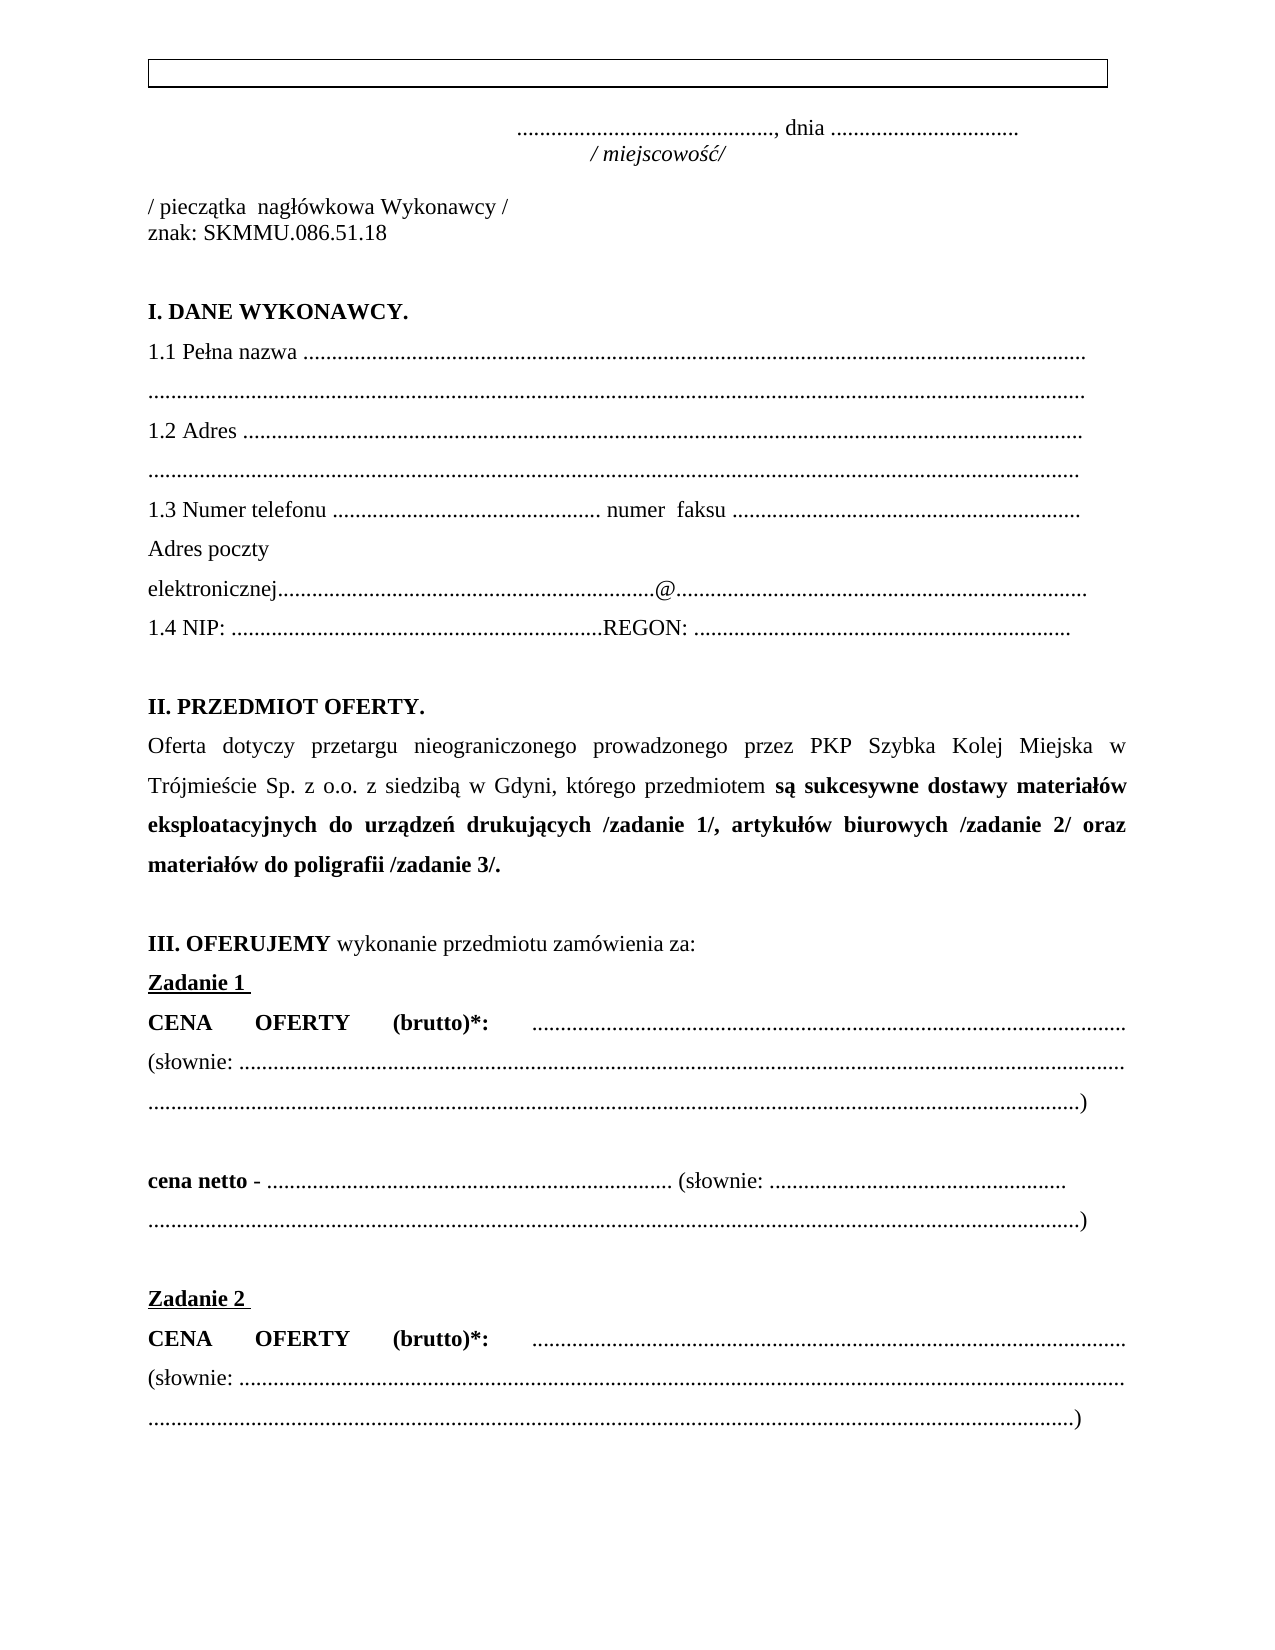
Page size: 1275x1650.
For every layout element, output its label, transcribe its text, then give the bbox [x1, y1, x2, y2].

text III. OFERUJEMY wykonanie przedmiotu zamówienia za: [148, 930, 1127, 956]
text znak: SKMMU.086.51.18 [148, 219, 1127, 246]
text 1.4 NIP: .................................................................REGON: .................................................................. [148, 614, 1127, 641]
text 1.3 Numer telefonu ............................................... numer faksu ............................................................. [148, 496, 1127, 522]
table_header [149, 60, 1107, 86]
text Zadanie 1 [148, 969, 1127, 996]
text / miejscowość/ [148, 140, 1127, 167]
text ................................................................................................................................................................... [148, 456, 1127, 483]
text 1.2 Adres ................................................................................................................................................... [148, 417, 1127, 443]
text .................................................................................................................................................................... [148, 377, 1127, 404]
text ............................................., dnia ................................. [516, 114, 1127, 140]
text Oferta dotyczy przetargu nieograniczonego prowadzonego przez PKP Szybka Kolej Miejska w Trójmieście Sp. z o.o. z siedzibą w Gdyni, którego przedmiotem są sukcesywne dostawy materiałów eksploatacyjnych do urządzeń drukujących /zadanie 1/, artykułów biurowych /zadanie 2/ oraz materiałów do poligrafii /zadanie 3/. [148, 733, 1127, 877]
text I. DANE WYKONAWCY. [148, 298, 1127, 325]
text II. PRZEDMIOT OFERTY. [148, 693, 1127, 719]
text 1.1 Pełna nazwa ......................................................................................................................................... [148, 338, 1127, 364]
text / pieczątka nagłówkowa Wykonawcy / [148, 193, 1127, 219]
text Zadanie 2 [148, 1285, 1127, 1312]
text Adres poczty elektronicznej..................................................................@........................................................................ [148, 535, 1127, 601]
text cena netto - ....................................................................... (słownie: .................................................... [148, 1167, 1127, 1193]
